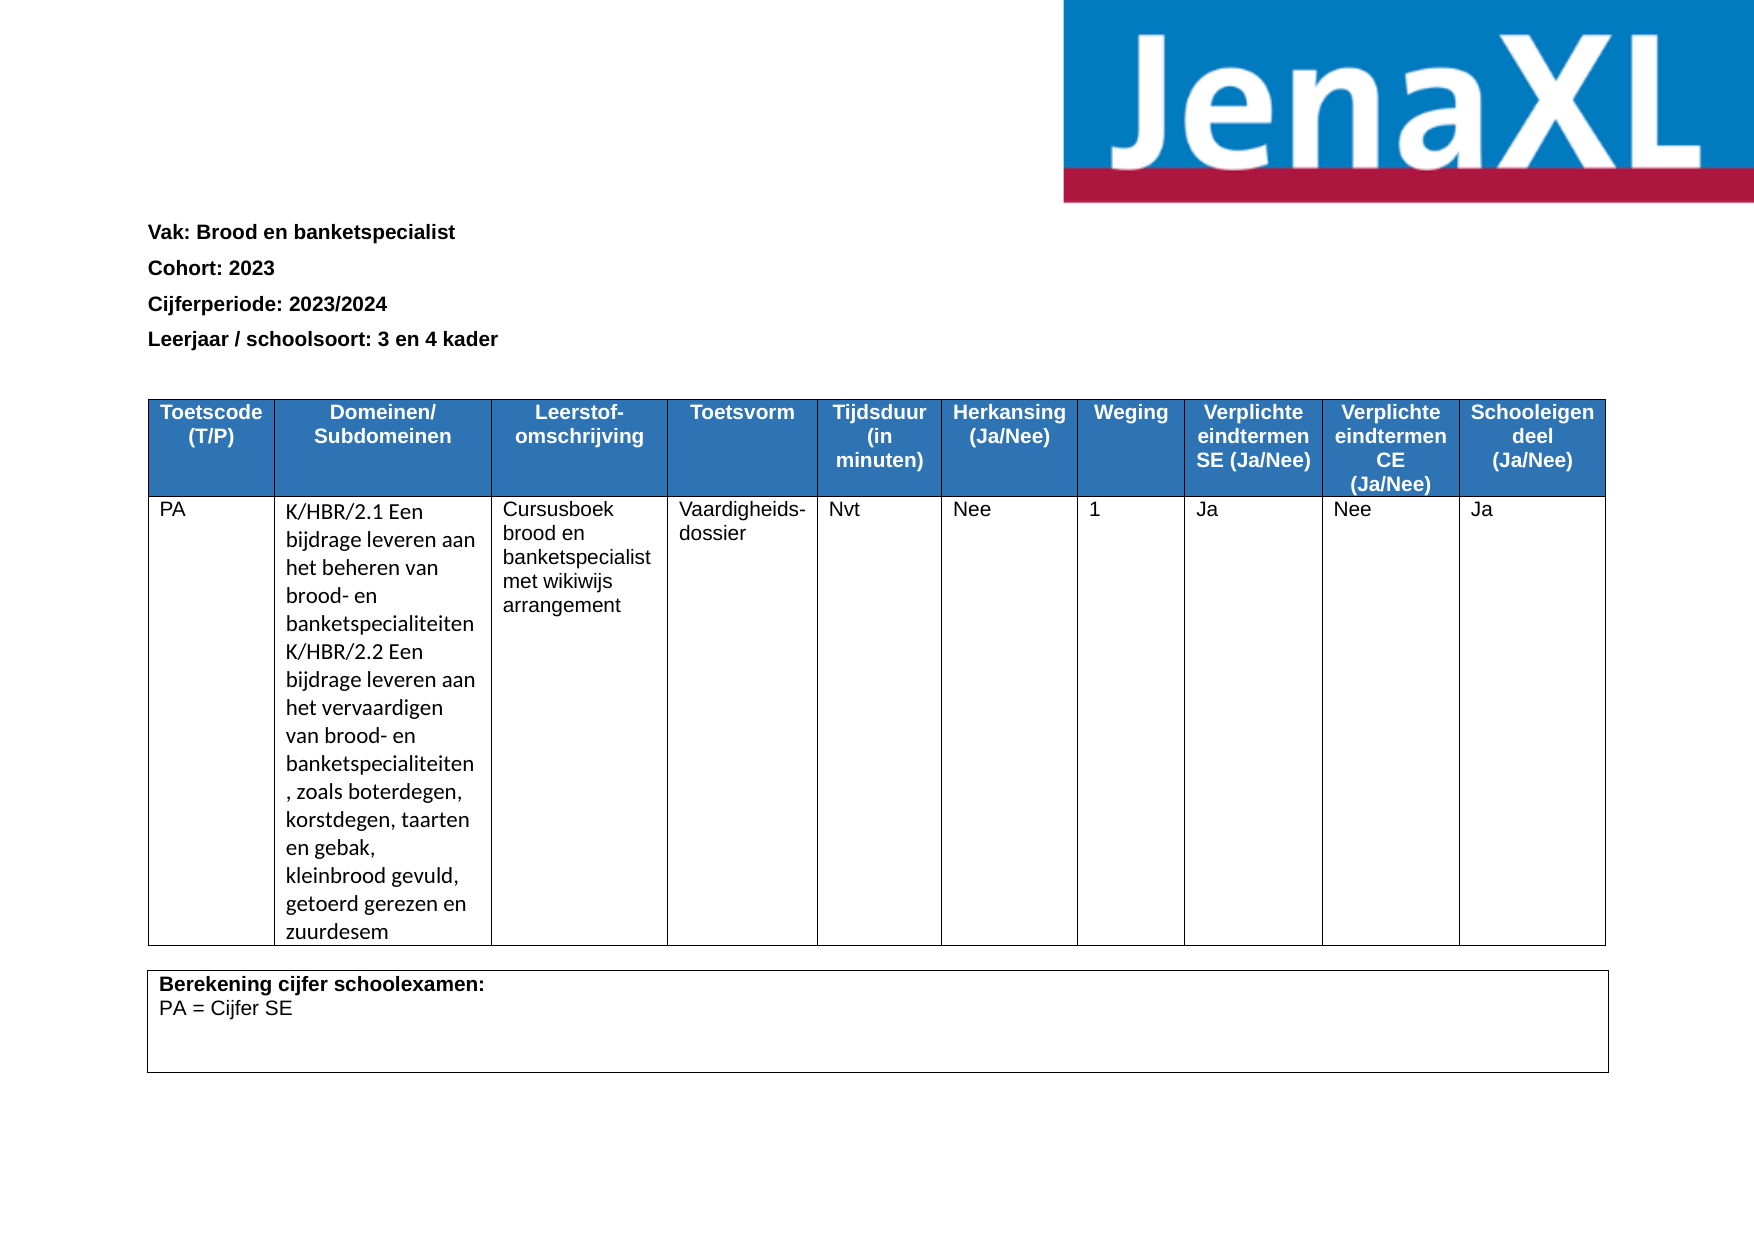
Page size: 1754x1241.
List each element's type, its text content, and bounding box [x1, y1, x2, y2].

text Vak: Brood en banketspecialist [148, 219, 1606, 243]
table_header Tijdsduur (in minuten) [818, 400, 941, 496]
table_header Verplichte eindtermen SE (Ja/Nee) [1185, 400, 1322, 496]
table_cell 1 [1078, 497, 1184, 945]
table_cell K/HBR/2.1 Een bijdrage leveren aan het beheren van brood- en banketspecialiteiten K/HBR/2.2 Een bijdrage leveren aan het vervaardigen van brood- en banketspecialiteiten, zoals boterdegen, korstdegen, taarten en gebak, kleinbrood gevuld, getoerd gerezen en zuurdesem [275, 497, 491, 945]
table_cell Ja [1460, 497, 1605, 945]
table_header Toetscode (T/P) [149, 400, 274, 496]
table_cell Nvt [818, 497, 941, 945]
table_header Herkansing (Ja/Nee) [942, 400, 1077, 496]
table_cell Vaardigheids-dossier [668, 497, 817, 945]
table_header Toetsvorm [668, 400, 817, 496]
table_header Domeinen/ Subdomeinen [275, 400, 491, 496]
table_cell Ja [1185, 497, 1322, 945]
picture [1063, 0, 1754, 205]
table_header Verplichte eindtermen CE (Ja/Nee) [1323, 400, 1459, 496]
text Cohort: 2023 [148, 255, 1606, 279]
table_header Schooleigen deel (Ja/Nee) [1460, 400, 1605, 496]
table_cell Cursusboek brood en banketspecialist met wikiwijs arrangement [492, 497, 667, 945]
table_header Berekening cijfer schoolexamen: PA = Cijfer SE [148, 971, 1608, 1072]
table_header Weging [1078, 400, 1184, 496]
text Leerjaar / schoolsoort: 3 en 4 kader [148, 327, 1606, 351]
table_cell PA [149, 497, 274, 945]
table_cell Nee [942, 497, 1077, 945]
text Cijferperiode: 2023/2024 [148, 291, 1606, 315]
table_cell Nee [1323, 497, 1459, 945]
table_header Leerstof- omschrijving [492, 400, 667, 496]
